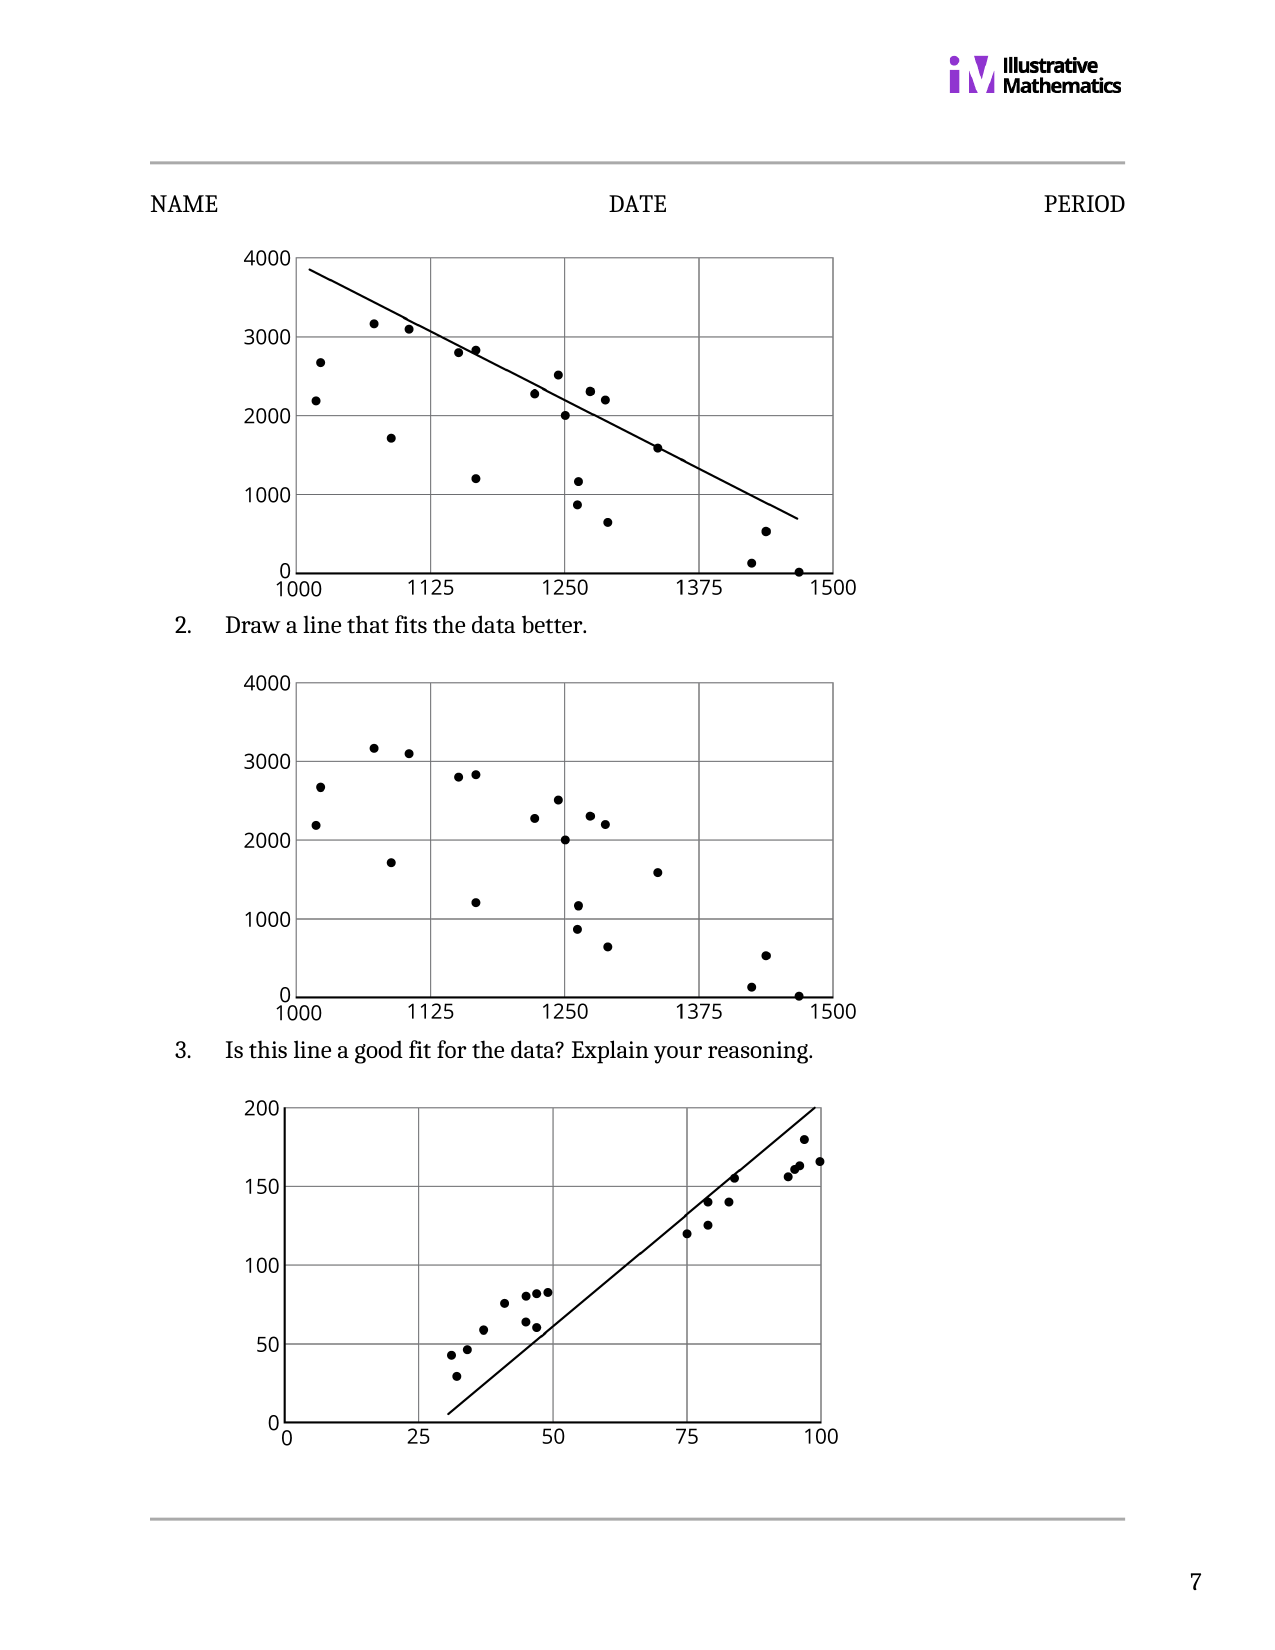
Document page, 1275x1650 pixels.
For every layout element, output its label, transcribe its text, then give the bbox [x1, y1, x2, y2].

picture [243, 672, 857, 1026]
picture [243, 1097, 839, 1451]
list Draw a line that fits the data better. [175, 611, 1125, 669]
picture [949, 55, 1121, 93]
picture [243, 247, 857, 602]
list Is this line a good fit for the data? Explain your reasoning. [175, 1036, 1125, 1093]
